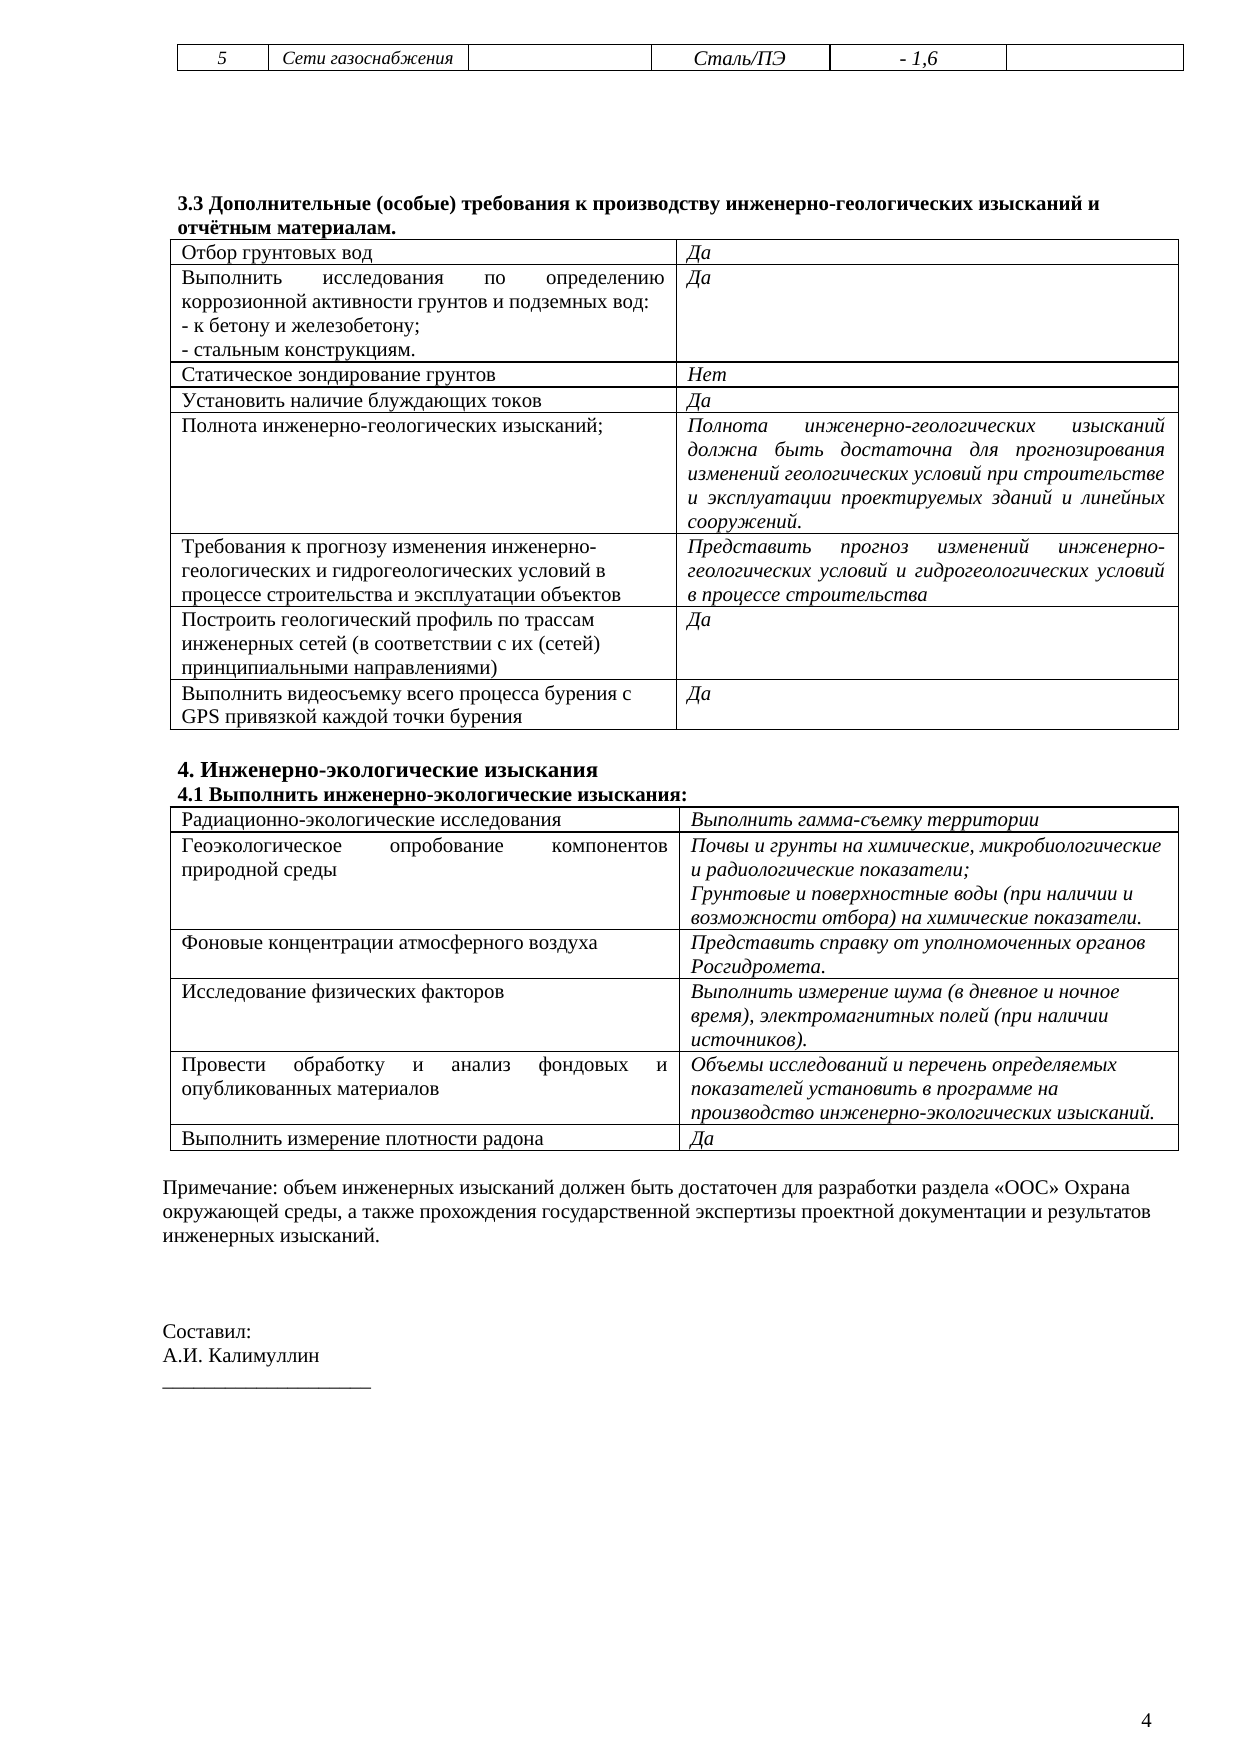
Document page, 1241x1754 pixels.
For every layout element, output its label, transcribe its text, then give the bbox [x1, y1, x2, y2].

table_cell - 1,6 [831, 45, 1006, 69]
text 4. Инженерно-экологические изыскания [177, 756, 1152, 782]
table_header Отбор грунтовых вод [171, 240, 676, 264]
table_header Да [677, 240, 1178, 264]
text отчётным материалам. [177, 215, 1152, 239]
table_cell Геоэкологическое опробование компонентов природной среды [171, 833, 679, 929]
table_cell Сети газоснабжения [269, 45, 468, 69]
table_cell Да [677, 607, 1178, 679]
table_cell Выполнить видеосъемку всего процесса бурения с GPS привязкой каждой точки бурения [171, 680, 676, 728]
table_cell Представить справку от уполномоченных органов Росгидромета. [680, 930, 1178, 978]
table_cell Построить геологический профиль по трассам инженерных сетей (в соответствии с их (сетей) принципиальными направлениями) [171, 607, 676, 679]
table_cell Фоновые концентрации атмосферного воздуха [171, 930, 679, 978]
text Составил: [162, 1319, 1152, 1343]
text 3.3 Дополнительные (особые) требования к производству инженерно-геологических изысканий и [177, 191, 1152, 215]
table_cell Выполнить измерение плотности радона [171, 1125, 679, 1149]
table_cell Почвы и грунты на химические, микробиологические и радиологические показатели; Грунтовые и поверхностные воды (при наличии и возможности отбора) на химические показатели. [680, 833, 1178, 929]
text 4.1 Выполнить инженерно-экологические изыскания: [177, 782, 1152, 806]
table_cell Провести обработку и анализ фондовых и опубликованных материалов [171, 1052, 679, 1124]
table_cell Статическое зондирование грунтов [171, 363, 676, 386]
table_cell Нет [677, 363, 1178, 386]
table_cell Да [677, 265, 1178, 361]
table_header Радиационно-экологические исследования [171, 808, 679, 831]
table_cell [1007, 45, 1183, 69]
table_cell Исследование физических факторов [171, 979, 679, 1051]
table_cell Полнота инженерно-геологических изысканий; [171, 413, 676, 533]
table_cell Да [680, 1125, 1178, 1149]
table_cell 5 [178, 45, 268, 69]
text А.И. Калимуллин [162, 1343, 1152, 1367]
table_cell Установить наличие блуждающих токов [171, 388, 676, 412]
text Примечание: объем инженерных изысканий должен быть достаточен для разработки раздела «ООС» Охрана окружающей среды, а также прохождения государственной экспертизы проектной документации и результатов инженерных изысканий. [162, 1174, 1152, 1247]
table_cell Требования к прогнозу изменения инженерно-геологических и гидрогеологических условий в процессе строительства и эксплуатации объектов [171, 534, 676, 606]
text ____________________ [162, 1367, 1152, 1391]
table_cell Объемы исследований и перечень определяемых показателей установить в программе на производство инженерно-экологических изысканий. [680, 1052, 1178, 1124]
table_cell Представить прогноз изменений инженерно-геологических условий и гидрогеологических условий в процессе строительства [677, 534, 1178, 606]
table_header Выполнить гамма-съемку территории [680, 808, 1178, 831]
table_cell Выполнить измерение шума (в дневное и ночное время), электромагнитных полей (при наличии источников). [680, 979, 1178, 1051]
table_cell Сталь/ПЭ [652, 45, 829, 69]
table_cell Полнота инженерно-геологических изысканий должна быть достаточна для прогнозирования изменений геологических условий при строительстве и эксплуатации проектируемых зданий и линейных сооружений. [677, 413, 1178, 533]
table_cell Да [677, 680, 1178, 728]
table_cell Да [677, 388, 1178, 412]
table_cell Выполнить исследования по определению коррозионной активности грунтов и подземных вод: - к бетону и железобетону; - стальным конструкциям. [171, 265, 676, 361]
